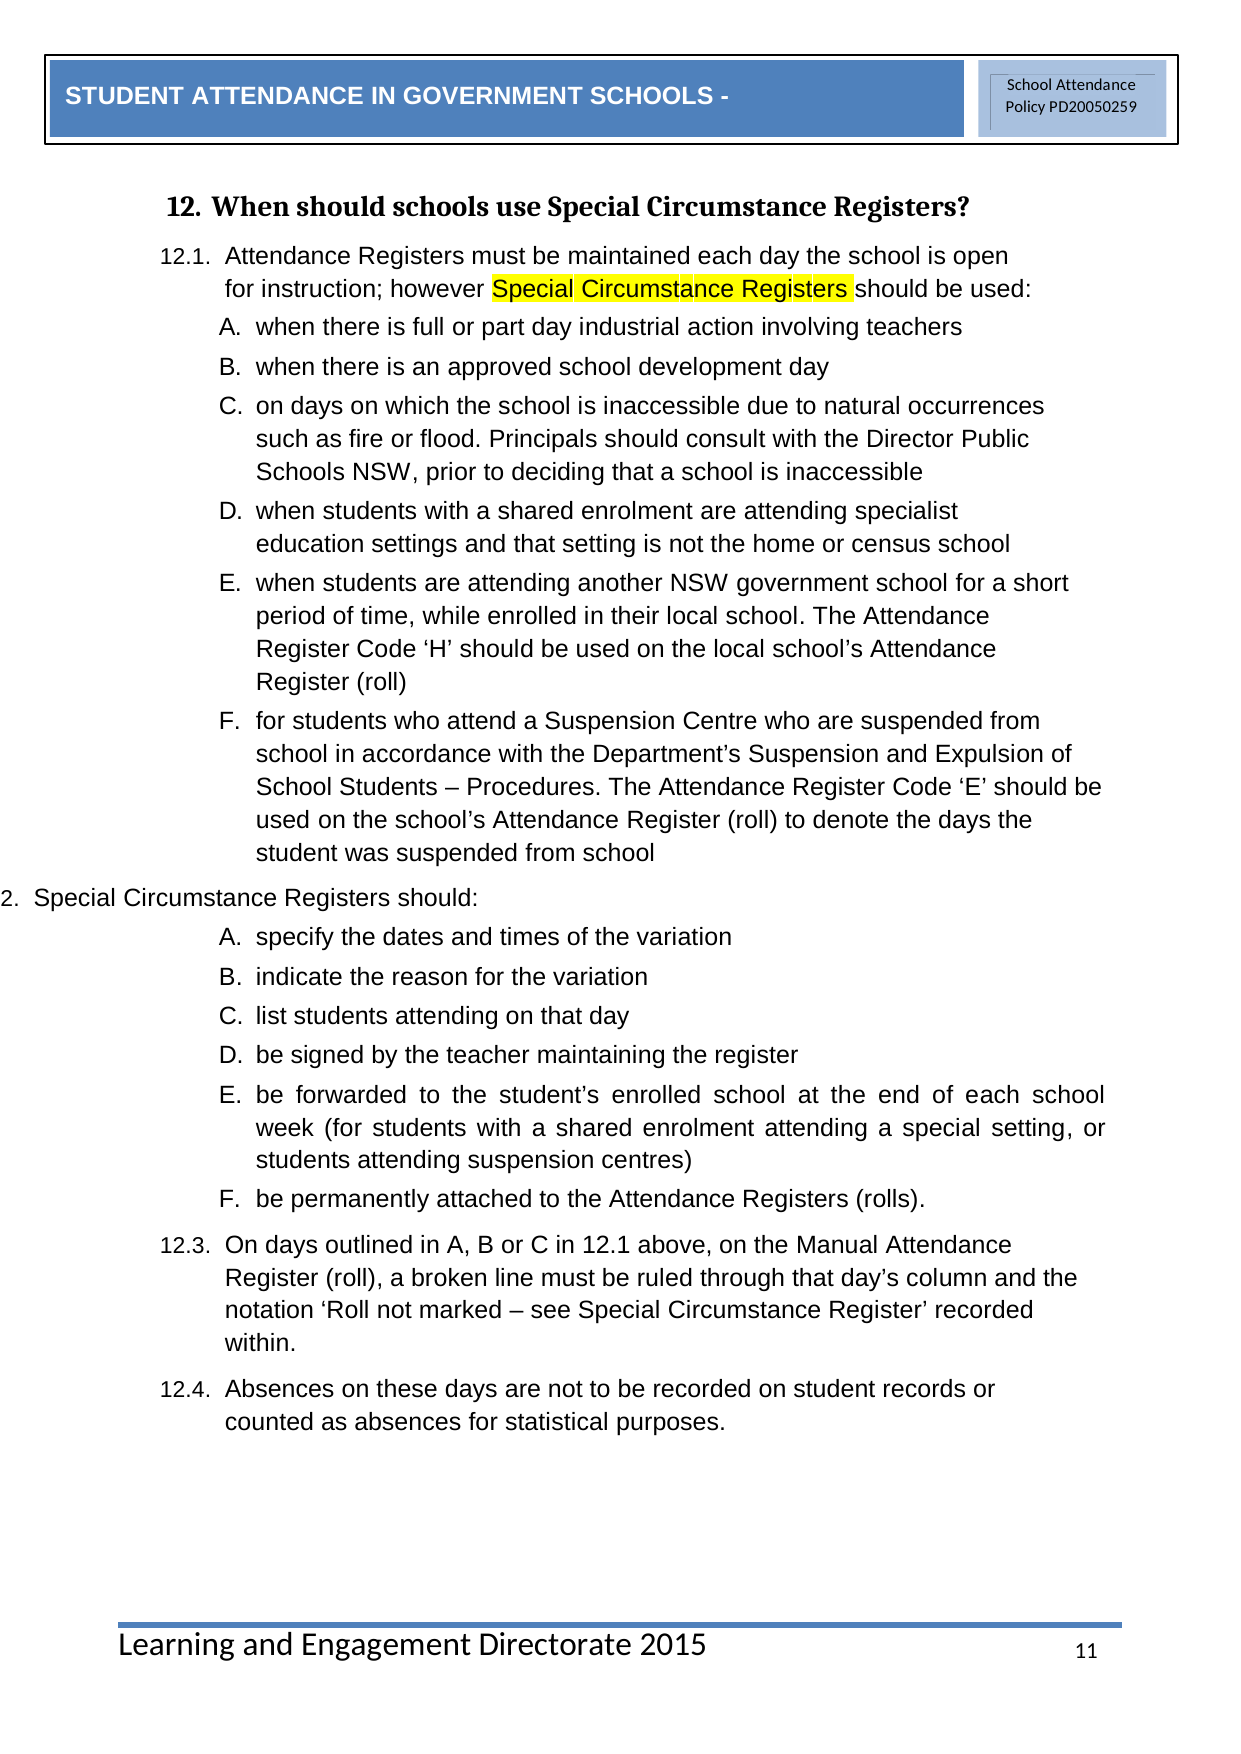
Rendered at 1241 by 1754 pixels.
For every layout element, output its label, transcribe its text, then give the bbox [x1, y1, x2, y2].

list On days outlined in A, B or C in 12.1 above, on the Manual Attendance Register (roll), a broken line must be ruled through that day’s column and the notation ‘Roll not marked – see Special Circumstance Register’ recorded within. [159, 1230, 1110, 1357]
list Attendance Registers must be maintained each day the school is open for instruction; however Special Circumstance Registers should be used: [159, 241, 1041, 302]
list on days on which the school is inaccessible due to natural occurrences such as fire or flood. Principals should consult with the Director Public Schools NSW, prior to deciding that a school is inaccessible [218, 391, 1100, 486]
list be forwarded to the student’s enrolled school at the end of each school week (for students with a shared enrolment attending a special setting, or students attending suspension centres) [218, 1080, 1105, 1174]
list Special Circumstance Registers should: [0, 883, 1188, 912]
list be signed by the teacher maintaining the register [218, 1040, 1188, 1069]
list specify the dates and times of the variation [218, 922, 1188, 951]
list be permanently attached to the Attendance Registers (rolls). [218, 1184, 1188, 1213]
list when students with a shared enrolment are attending specialist education settings and that setting is not the home or census school [218, 496, 1069, 558]
list indicate the reason for the variation [218, 962, 1188, 991]
picture [50, 67, 964, 130]
subtitle When should schools use Special Circumstance Registers? [118, 190, 1019, 223]
list for students who attend a Suspension Centre who are suspended from school in accordance with the Department’s Suspension and Expulsion of School Students – Procedures. The Attendance Register Code ‘E’ should be used on the school’s Attendance Register (roll) to denote the days the student was suspended from school [218, 706, 1116, 867]
list when there is an approved school development day [218, 352, 1188, 381]
list list students attending on that day [218, 1001, 1188, 1030]
list Absences on these days are not to be recorded on student records or counted as absences for statistical purposes. [159, 1373, 1089, 1436]
list when students are attending another NSW government school for a short period of time, while enrolled in their local school. The Attendance Register Code ‘H’ should be used on the local school’s Attendance Register (roll) [218, 568, 1084, 696]
picture [978, 67, 1167, 130]
list when there is full or part day industrial action involving teachers [218, 312, 1188, 341]
